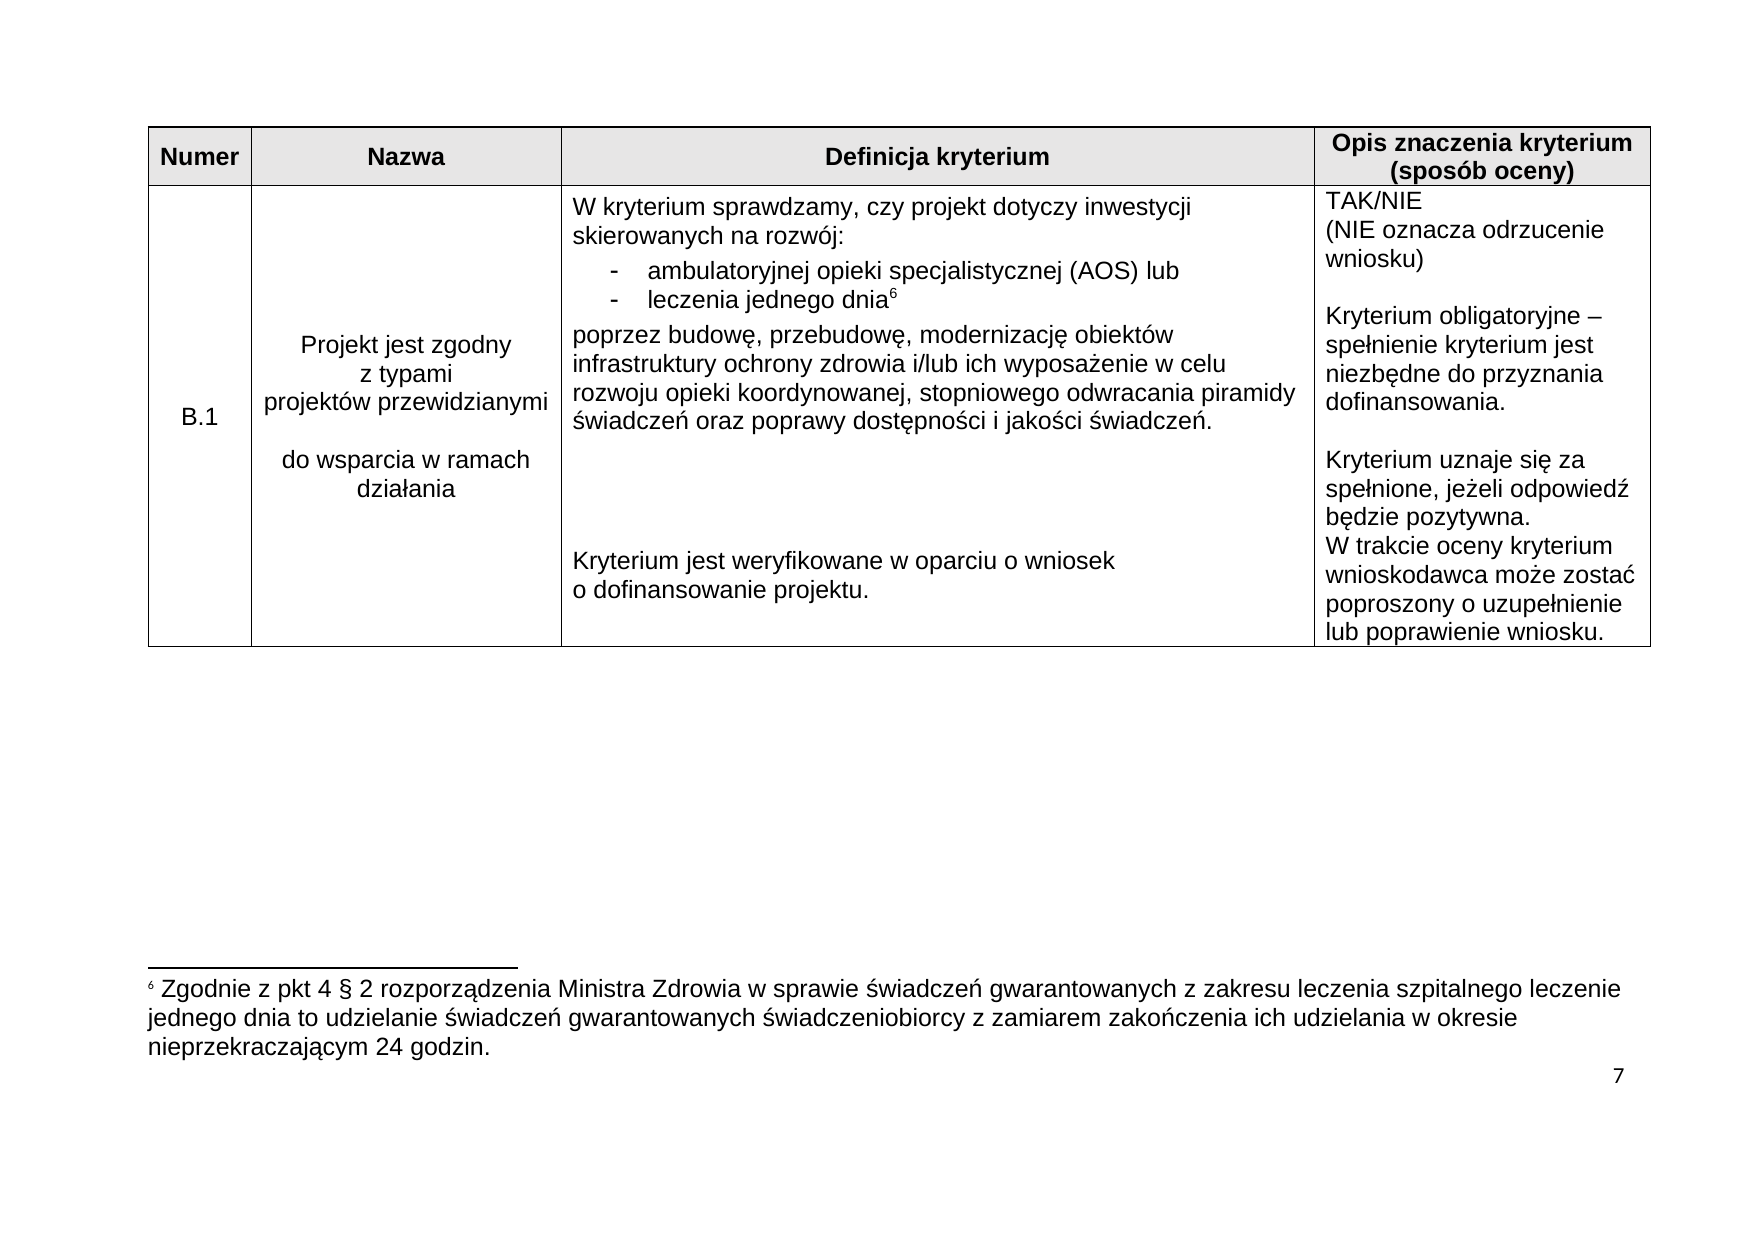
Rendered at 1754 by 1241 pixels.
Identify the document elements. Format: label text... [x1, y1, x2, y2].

table_header Nazwa [252, 128, 561, 185]
table_header Definicja kryterium [562, 128, 1314, 185]
table_cell Projekt jest zgodny z typami projektów przewidzianymi do wsparcia w ramach działania [252, 186, 561, 646]
table_cell B.1 [149, 186, 251, 646]
table_cell W kryterium sprawdzamy, czy projekt dotyczy inwestycji skierowanych na rozwój: ambulatoryjnej opieki specjalistycznej (AOS) lub leczenia jednego dnia poprzez budowę, przebudowę, modernizację obiektów infrastruktury ochrony zdrowia i/lub ich wyposażenie w celu rozwoju opieki koordynowanej, stopniowego odwracania piramidy świadczeń oraz poprawy dostępności i jakości świadczeń. Kryterium jest weryfikowane w oparciu o wniosek o dofinansowanie projektu. [562, 186, 1314, 646]
table_header Opis znaczenia kryterium (sposób oceny) [1315, 128, 1650, 185]
table_header Numer [149, 128, 251, 185]
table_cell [1315, 186, 1650, 646]
